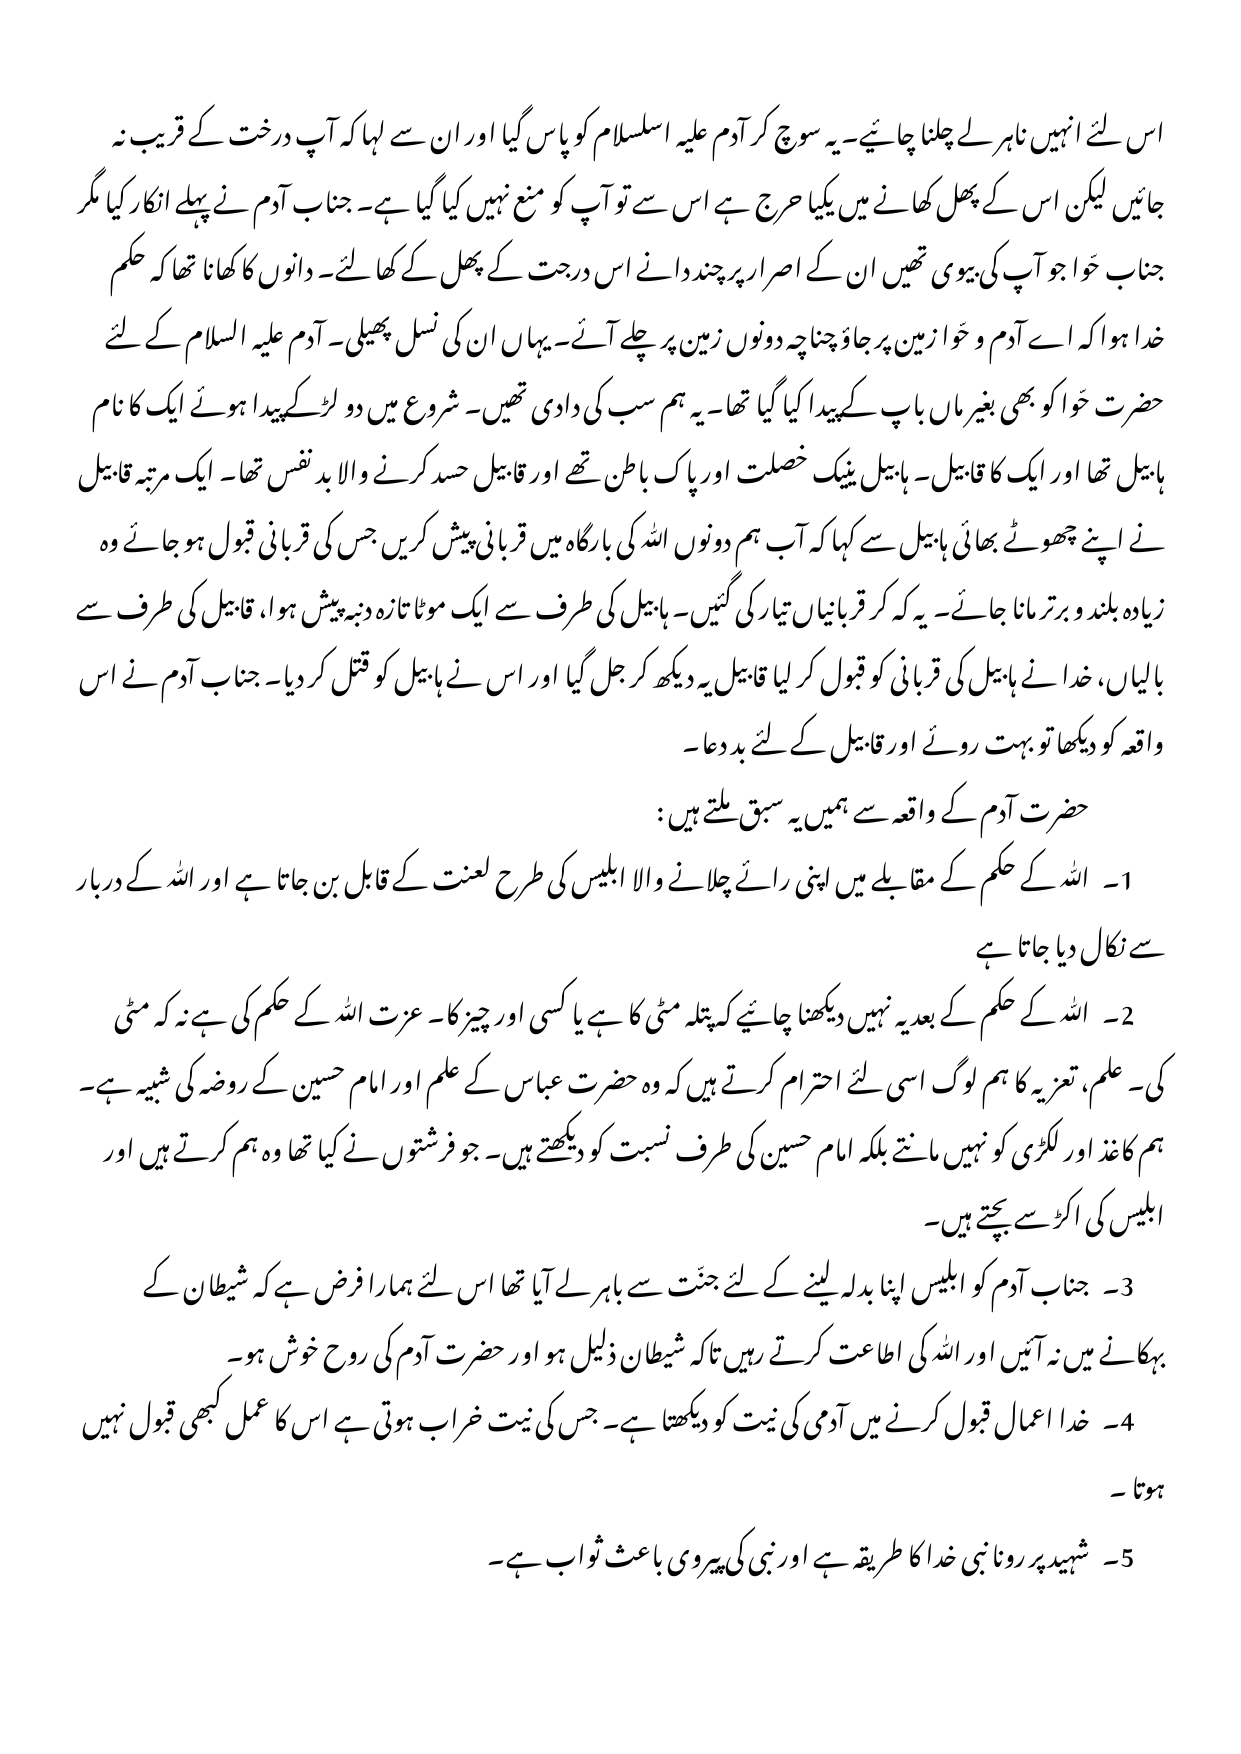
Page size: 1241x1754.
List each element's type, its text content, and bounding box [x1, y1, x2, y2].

text حضرت آدم کے واقعہ سے ہمیں یہ سبق ملتے ہیں : [75, 771, 1165, 838]
text 3۔ جناب آدم کو ابلیس اپنا بدلہ لینے کے لئے جنّت سے باہر لے آیا تھا اس لئے ہمارا فرض ہے کہ شیطان کے بہکانے میں نہ آئیں اور اللّٰہ کی اطاعت کرتے رہیں تاکہ شیطان ذلیل ہو اور حضرت آدم کی روح خوش ہو۔ [75, 1245, 1165, 1380]
text 4۔ خدا اعمال قبول کرنے میں آدمی کی نیت کو دیکھتا ہے۔ جس کی نیت خراب ہوتی ہے اس کا عمل کبھی قبول نہیں ہوتا ۔ [75, 1380, 1165, 1516]
text 1۔ اللّٰہ کے حکم کے مقابلے میں اپنی رائے چلانے والا ابلیس کی طرح لعنت کے قابل بن جاتا ہے اور اللّٰہ کے دربار سے نکال دیا جاتا ہے [75, 838, 1165, 974]
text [75, 94, 1165, 771]
text 5۔ شہید پر رونا نبی خدا کا طریقہ ہے اور نبی کی پیروی باعث ثواب ہے۔ [75, 1516, 1165, 1583]
text 2۔ اللّٰہ کے حکم کے بعد یہ نہیں دیکھنا چائیے کہ پتلہ مٹی کا ہے یا کسی اور چیز کا۔ عزت اللّٰہ کے حکم کی ہے نہ کہ مٹی کی۔ علم، تعزیہ کا ہم لوگ اسی لئے احترام کرتے ہیں کہ وہ حضرت عباس کے علم اور امام حسین کے روضہ کی شبیہ ہے۔ ہم کاغذ اور لکڑی کو نہیں مانتے بلکہ امام حسین کی طرف نسبت کو دیکھتے ہیں۔ جو فرشتوں نے کیا تھا وہ ہم کرتے ہیں اور ابلیس کی اکڑ سے بچتے ہیں۔ [75, 974, 1165, 1245]
